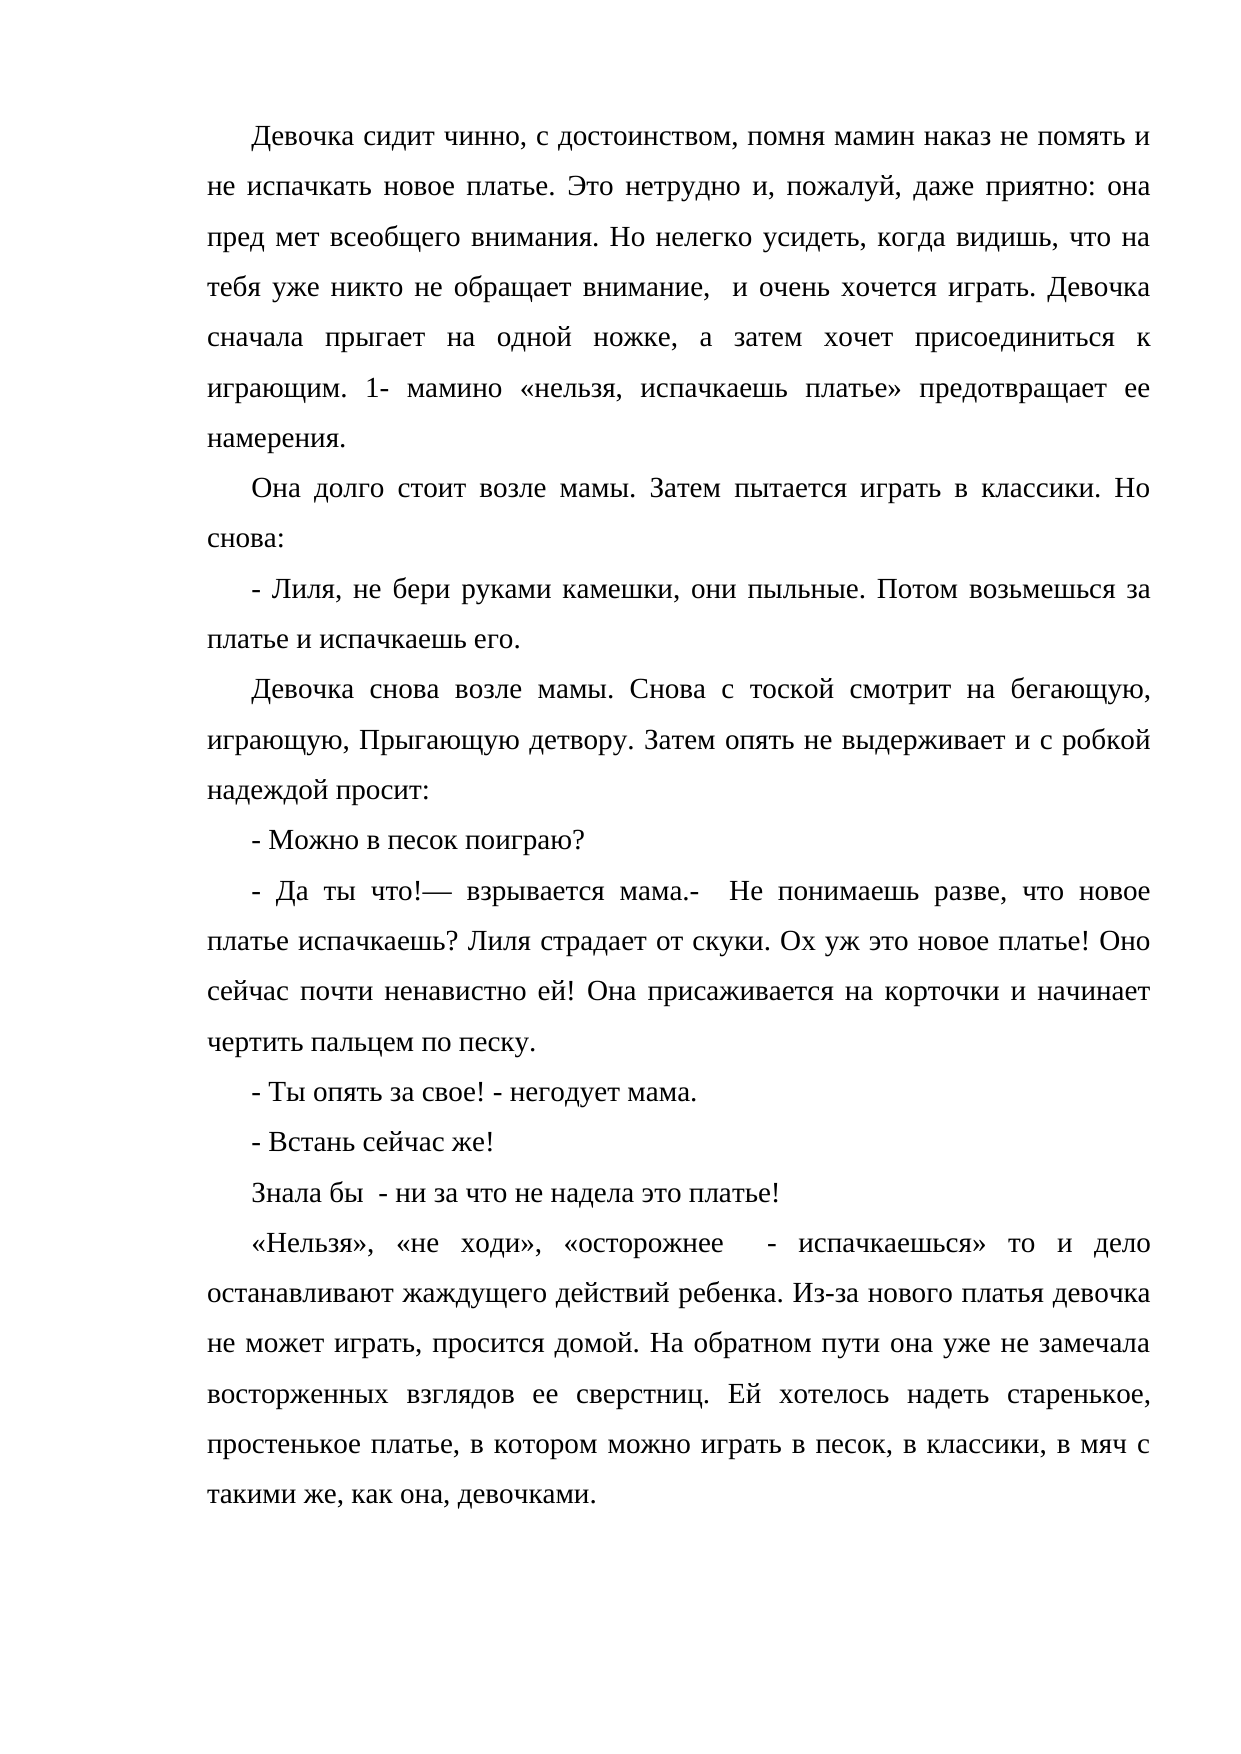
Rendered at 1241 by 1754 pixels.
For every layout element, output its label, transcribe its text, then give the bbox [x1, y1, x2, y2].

text Девочка сидит чинно, с достоинством, помня мамин наказ не помять и не испачкать новое платье. Это нетрудно и, пожалуй, даже приятно: она пред мет всеобщего внимания. Но нелегко усидеть, когда видишь, что на тебя уже никто не обращает внимание, и очень хочется играть. Девочка сначала прыгает на одной ножке, а затем хочет присоединиться к играющим. 1- мамино «нельзя, испачкаешь платье» предотвращает ее намерения. [207, 118, 1152, 453]
text «Нельзя», «не ходи», «осторожнее - испачкаешься» то и дело останавливают жаждущего действий ребенка. Из-за нового платья девочка не может играть, просится домой. На обратном пути она уже не замечала восторженных взглядов ее сверстниц. Ей хотелось надеть старенькое, простенькое платье, в котором можно играть в песок, в классики, в мяч с такими же, как она, девочками. [207, 1225, 1152, 1510]
text Знала бы - ни за что не надела это платье! [207, 1175, 1152, 1208]
text - Встань сейчас же! [207, 1124, 1152, 1158]
text Она долго стоит возле мамы. Затем пытается играть в классики. Но снова: [207, 470, 1152, 554]
text - Лиля, не бери руками камешки, они пыльные. Потом возьмешься за платье и испачкаешь его. [207, 571, 1152, 655]
text - Ты опять за свое! - негодует мама. [207, 1074, 1152, 1108]
text Девочка снова возле мамы. Снова с тоской смотрит на бегающую, играющую, Прыгающую детвору. Затем опять не выдерживает и с робкой надеждой просит: [207, 672, 1152, 806]
text - Можно в песок поиграю? [207, 822, 1152, 856]
text - Да ты что!— взрывается мама.- Не понимаешь разве, что новое платье испачкаешь? Лиля страдает от скуки. Ох уж это новое платье! Оно сейчас почти ненавистно ей! Она присаживается на корточки и начинает чертить пальцем по песку. [207, 873, 1152, 1057]
